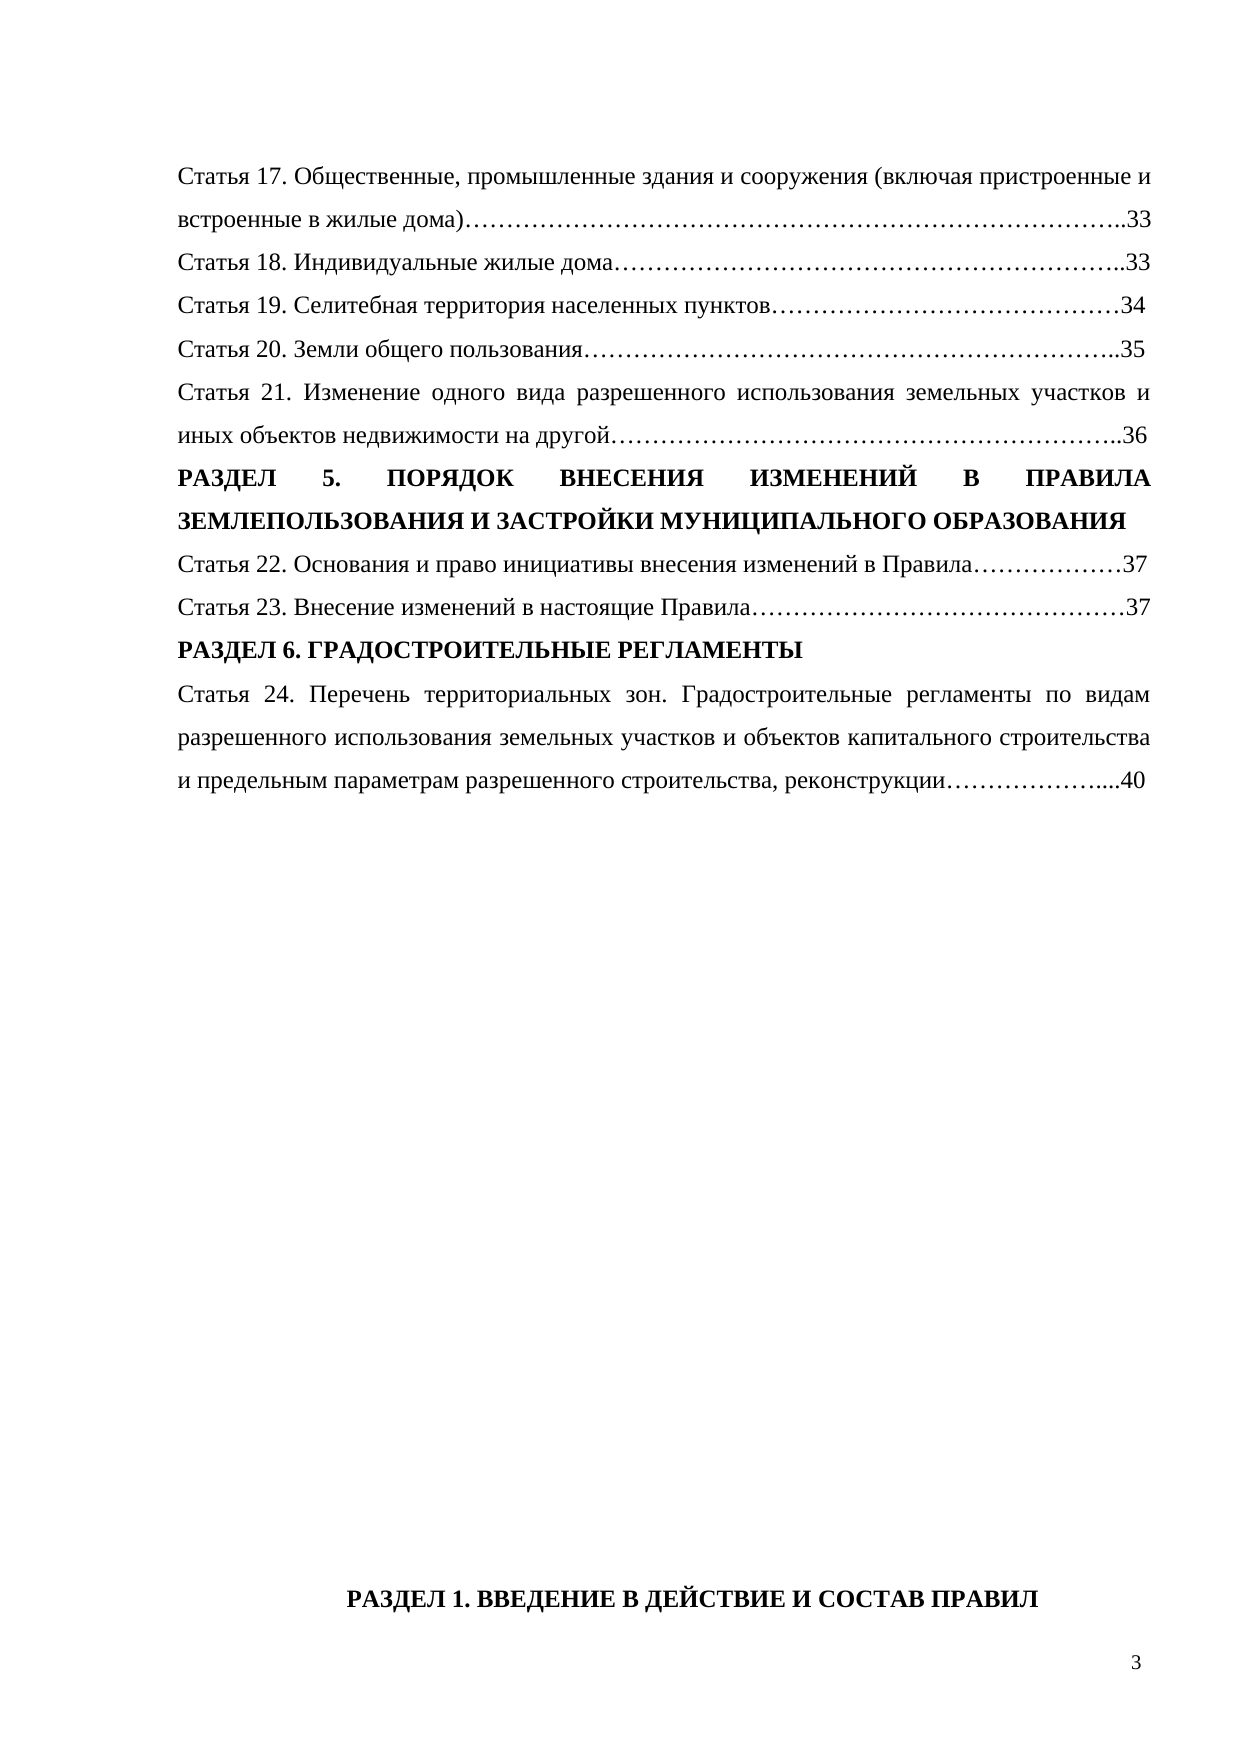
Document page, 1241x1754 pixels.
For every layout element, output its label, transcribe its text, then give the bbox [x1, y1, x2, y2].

text Статья 24. Перечень территориальных зон. Градостроительные регламенты по видам разрешенного использования земельных участков и объектов капитального строительства и предельным параметрам разрешенного строительства, реконструкции………………....40 [177, 679, 1152, 794]
text Статья 23. Внесение изменений в настоящие Правила………………………………………37 [177, 592, 1152, 621]
text Статья 19. Селитебная территория населенных пунктов……………………………………34 [177, 291, 1152, 319]
text Статья 20. Земли общего пользования………………………………………………………..35 [177, 334, 1152, 362]
text Статья 18. Индивидуальные жилые дома……………………………………………………..33 [177, 247, 1152, 276]
text Статья 17. Общественные, промышленные здания и сооружения (включая пристроенные и встроенные в жилые дома)……………………………………………………………………..33 [177, 161, 1152, 233]
text РАЗДЕЛ 6. ГРАДОСТРОИТЕЛЬНЫЕ РЕГЛАМЕНТЫ [177, 636, 1152, 664]
text Статья 22. Основания и право инициативы внесения изменений в Правила………………37 [177, 549, 1152, 578]
text РАЗДЕЛ 5. ПОРЯДОК ВНЕСЕНИЯ ИЗМЕНЕНИЙ В ПРАВИЛА ЗЕМЛЕПОЛЬЗОВАНИЯ И ЗАСТРОЙКИ МУНИЦИПАЛЬНОГО ОБРАЗОВАНИЯ [177, 463, 1152, 535]
text Статья 21. Изменение одного вида разрешенного использования земельных участков и иных объектов недвижимости на другой……………………………………………………..36 [177, 377, 1152, 449]
text РАЗДЕЛ 1. ВВЕДЕНИЕ В ДЕЙСТВИЕ И СОСТАВ ПРАВИЛ [177, 1584, 1152, 1613]
